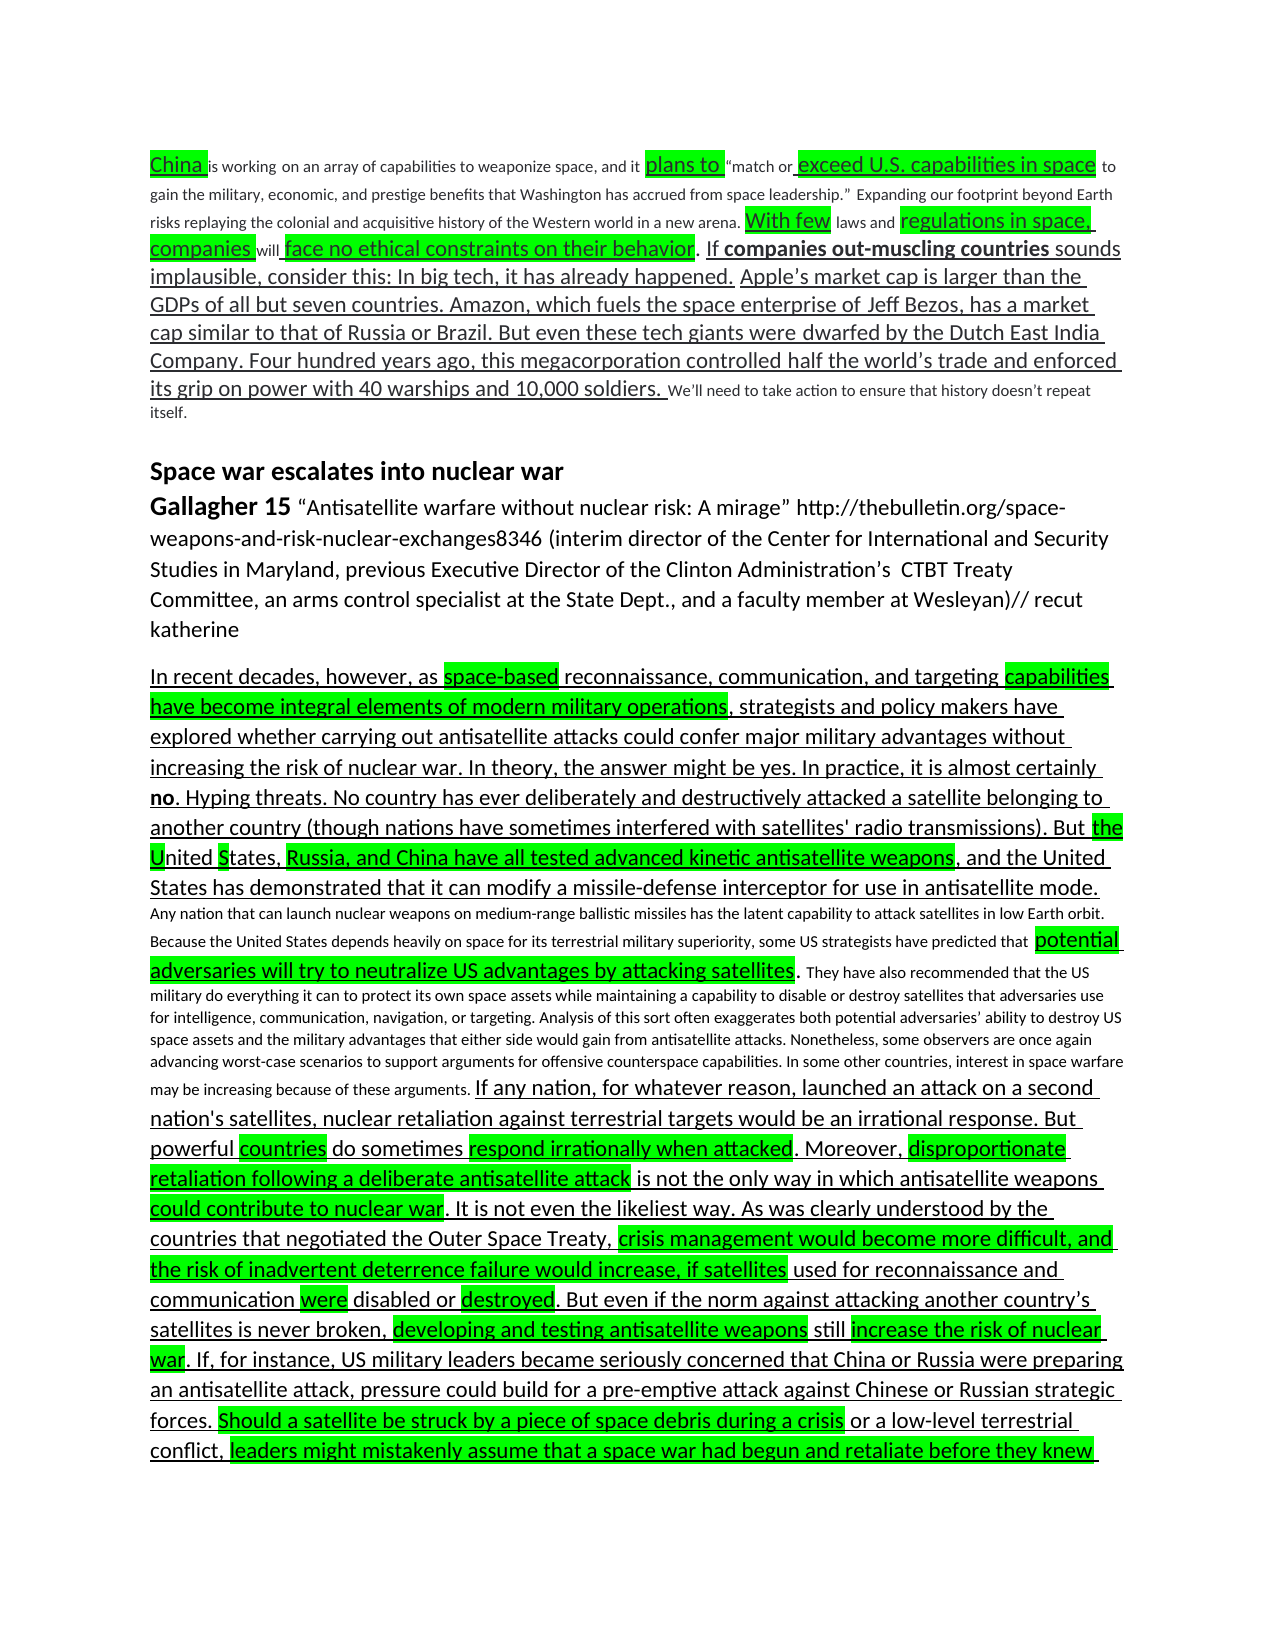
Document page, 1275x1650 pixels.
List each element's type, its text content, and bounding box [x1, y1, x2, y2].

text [150, 150, 1125, 422]
text Gallagher 15 “Antisatellite warfare without nuclear risk: A mirage” http://thebulletin.org/space-weapons-and-risk-nuclear-exchanges8346 (interim director of the Center for International and Security Studies in Maryland, previous Executive Director of the Clinton Administration’s CTBT Treaty Committee, an arms control specialist at the State Dept., and a faculty member at Wesleyan)// recut katherine [150, 489, 1125, 643]
subtitle Space war escalates into nuclear war [150, 454, 1125, 487]
